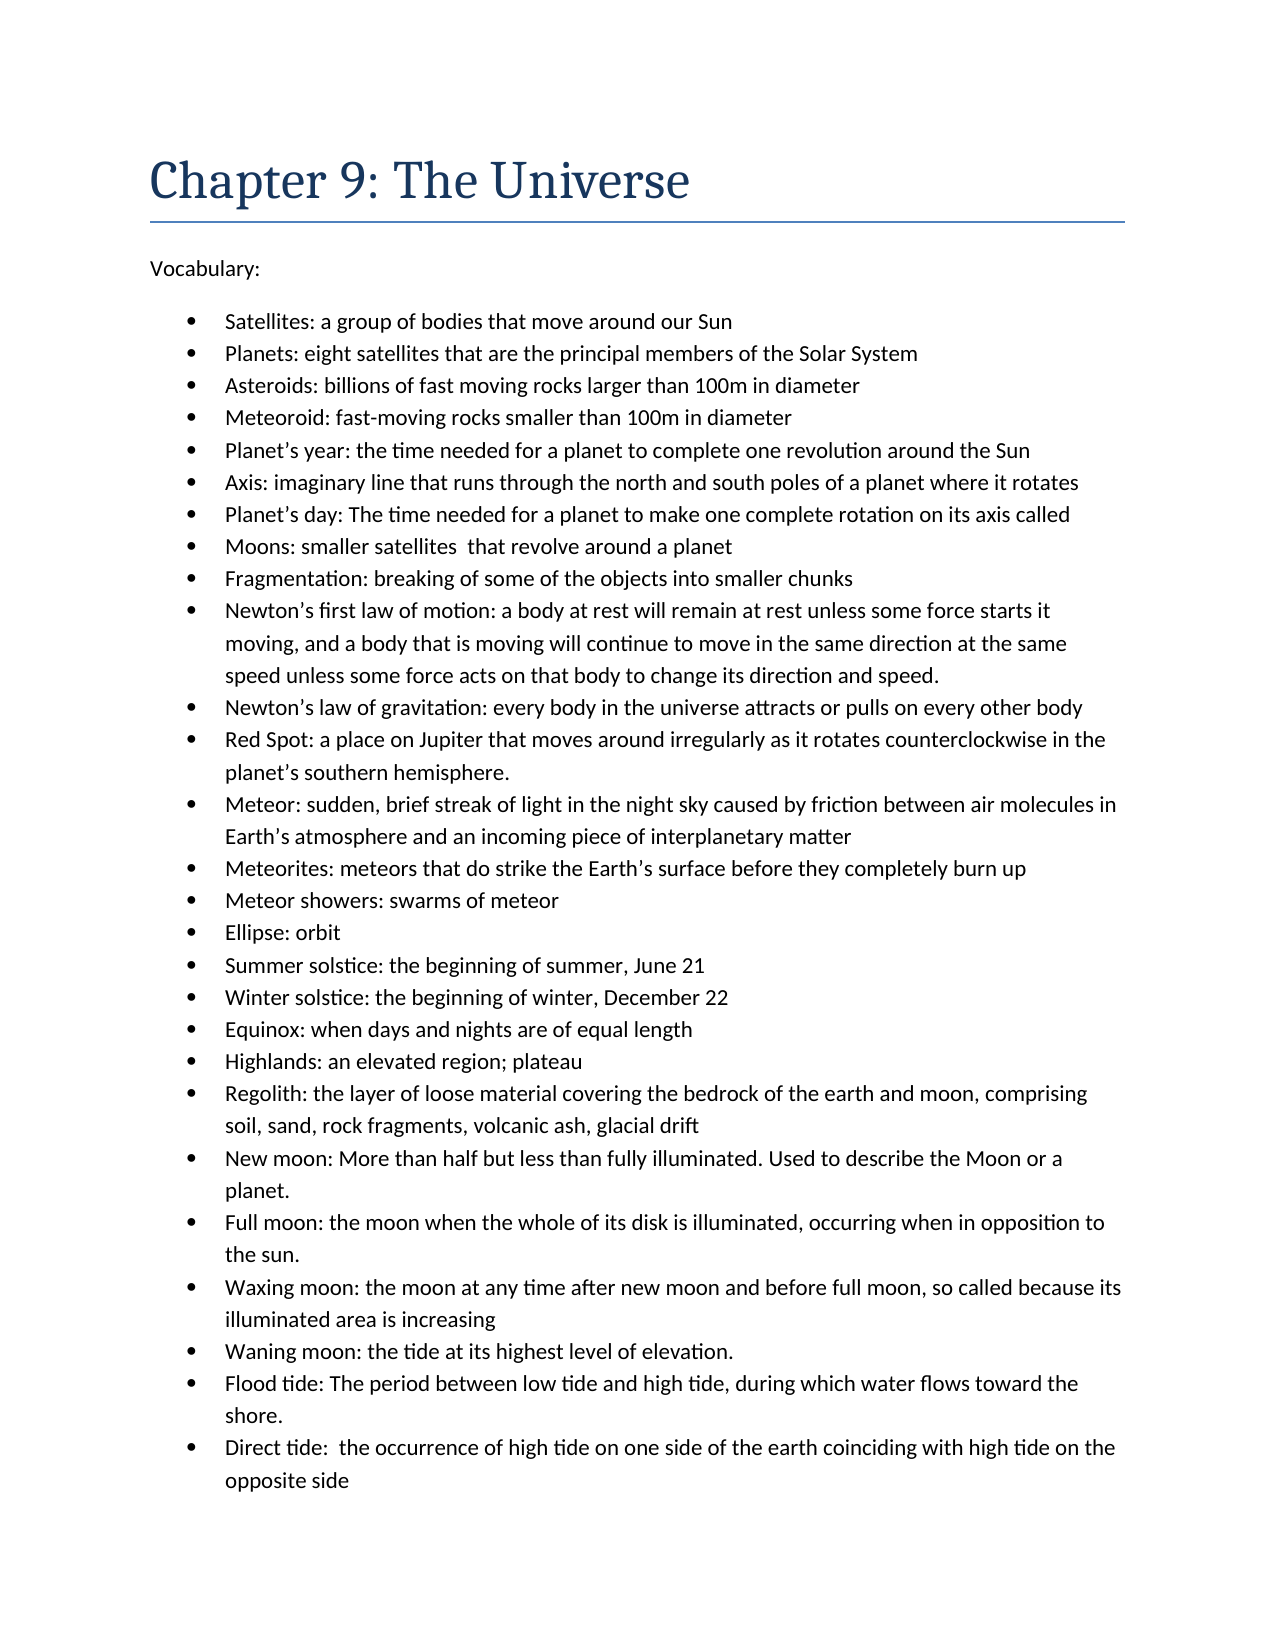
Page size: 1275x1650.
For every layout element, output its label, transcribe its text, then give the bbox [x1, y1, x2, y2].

list Ellipse: orbit [187, 918, 1125, 947]
list Meteoroid: fast-moving rocks smaller than 100m in diameter [187, 403, 1125, 432]
list Waning moon: the tide at its highest level of elevation. [187, 1337, 1125, 1365]
list Regolith: the layer of loose material covering the bedrock of the earth and moon, comprising soil, sand, rock fragments, volcanic ash, glacial drift [187, 1079, 1125, 1140]
title Chapter 9: The Universe [150, 150, 1125, 221]
list Flood tide: The period between low tide and high tide, during which water flows toward the shore. [187, 1369, 1125, 1429]
text Vocabulary: [150, 254, 1125, 282]
list Highlands: an elevated region; plateau [187, 1047, 1125, 1075]
list Asteroids: billions of fast moving rocks larger than 100m in diameter [187, 371, 1125, 399]
list Equinox: when days and nights are of equal length [187, 1015, 1125, 1043]
list Planet’s year: the time needed for a planet to complete one revolution around the Sun [187, 436, 1125, 464]
list Newton’s first law of motion: a body at rest will remain at rest unless some force starts it moving, and a body that is moving will continue to move in the same direction at the same speed unless some force acts on that body to change its direction and speed. [187, 597, 1125, 689]
list Fragmentation: breaking of some of the objects into smaller chunks [187, 564, 1125, 592]
list Full moon: the moon when the whole of its disk is illuminated, occurring when in opposition to the sun. [187, 1208, 1125, 1268]
list Planets: eight satellites that are the principal members of the Solar System [187, 339, 1125, 367]
list Direct tide: the occurrence of high tide on one side of the earth coinciding with high tide on the opposite side [187, 1433, 1125, 1494]
list Meteor showers: swarms of meteor [187, 886, 1125, 914]
list Satellites: a group of bodies that move around our Sun [187, 307, 1125, 335]
list Meteorites: meteors that do strike the Earth’s surface before they completely burn up [187, 854, 1125, 882]
list Winter solstice: the beginning of winter, December 22 [187, 983, 1125, 1011]
list New moon: More than half but less than fully illuminated. Used to describe the Moon or a planet. [187, 1144, 1125, 1204]
list Moons: smaller satellites that revolve around a planet [187, 532, 1125, 560]
list Planet’s day: The time needed for a planet to make one complete rotation on its axis called [187, 500, 1125, 528]
list Waxing moon: the moon at any time after new moon and before full moon, so called because its illuminated area is increasing [187, 1273, 1125, 1333]
list Meteor: sudden, brief streak of light in the night sky caused by friction between air molecules in Earth’s atmosphere and an incoming piece of interplanetary matter [187, 790, 1125, 850]
list Newton’s law of gravitation: every body in the universe attracts or pulls on every other body [187, 693, 1125, 721]
list Summer solstice: the beginning of summer, June 21 [187, 951, 1125, 979]
list Axis: imaginary line that runs through the north and south poles of a planet where it rotates [187, 468, 1125, 496]
list Red Spot: a place on Jupiter that moves around irregularly as it rotates counterclockwise in the planet’s southern hemisphere. [187, 725, 1125, 786]
